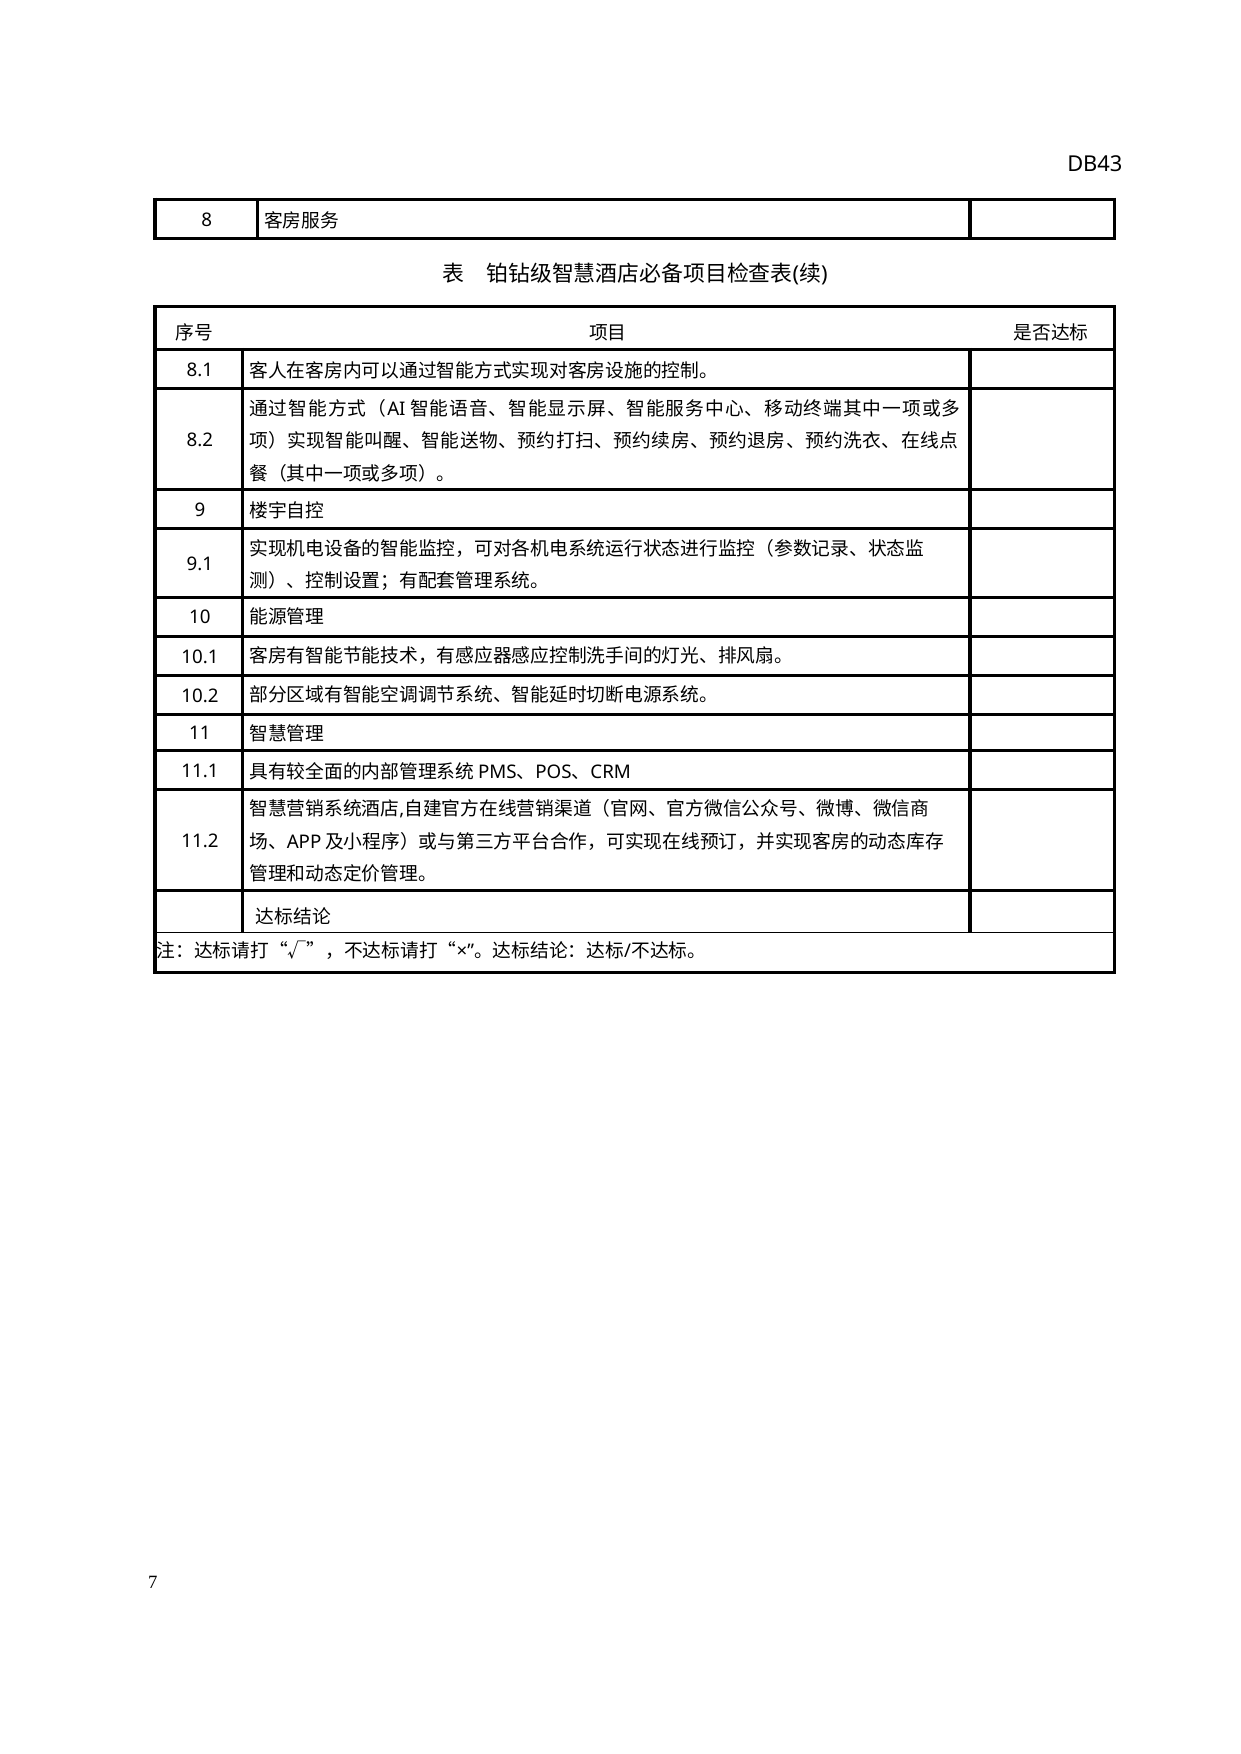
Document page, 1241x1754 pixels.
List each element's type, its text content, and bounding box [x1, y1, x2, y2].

table_cell 实现机电设备的智能监控，可对各机电系统运行状态进行监控（参数记录、状态监测）、控制设置；有配套管理系统。 [244, 530, 968, 596]
table_cell 9 [157, 491, 241, 527]
table_header 是否达标 [970, 308, 1113, 348]
table_cell [972, 716, 1113, 749]
table_cell [972, 351, 1113, 387]
table_cell 能源管理 [244, 599, 968, 635]
table_header 项目 [243, 308, 970, 348]
table_cell 8.1 [157, 351, 241, 387]
table_header 序号 [157, 308, 243, 348]
table_cell [972, 638, 1113, 674]
table_cell 10.2 [157, 677, 241, 713]
table_cell 9.1 [157, 530, 241, 596]
table_cell [972, 201, 1113, 237]
table_cell [972, 530, 1113, 596]
table_cell 11.2 [157, 791, 241, 889]
table_cell 11 [157, 716, 241, 749]
table_cell 客人在客房内可以通过智能方式实现对客房设施的控制。 [244, 351, 968, 387]
table_cell 智慧管理 [244, 716, 968, 749]
table_cell [972, 791, 1113, 889]
table_cell 通过智能方式（AI智能语音、智能显示屏、智能服务中心、移动终端其中一项或多项）实现智能叫醒、智能送物、预约打扫、预约续房、预约退房、预约洗衣、在线点餐（其中一项或多项）。 [244, 390, 968, 488]
text 铂钻级智慧酒店必备项目检查表(续) [148, 256, 1122, 289]
table_cell [972, 677, 1113, 713]
table_cell [972, 390, 1113, 488]
table_cell 部分区域有智能空调调节系统、智能延时切断电源系统。 [244, 677, 968, 713]
table_cell 客房有智能节能技术，有感应器感应控制洗手间的灯光、排风扇。 [244, 638, 968, 674]
table_cell 11.1 [157, 752, 241, 788]
table_cell [972, 892, 1113, 932]
table_cell 具有较全面的内部管理系统PMS、POS、CRM [244, 752, 968, 788]
table_cell 10 [157, 599, 241, 635]
table_cell [972, 599, 1113, 635]
table_cell 8.2 [157, 390, 241, 488]
table_cell [972, 752, 1113, 788]
table_cell [157, 892, 241, 932]
table_cell 智慧营销系统酒店,自建官方在线营销渠道（官网、官方微信公众号、微博、微信商场、APP及小程序）或与第三方平台合作，可实现在线预订，并实现客房的动态库存管理和动态定价管理。 [244, 791, 968, 889]
table_cell 注：达标请打“√”，不达标请打“×”。达标结论：达标/不达标。 [157, 933, 1113, 971]
table_cell 达标结论 [244, 892, 968, 932]
table_cell 楼宇自控 [244, 491, 968, 527]
table_cell [972, 491, 1113, 527]
table_cell 8 [157, 201, 256, 237]
table_cell 客房服务 [259, 201, 968, 237]
table_cell 10.1 [157, 638, 241, 674]
